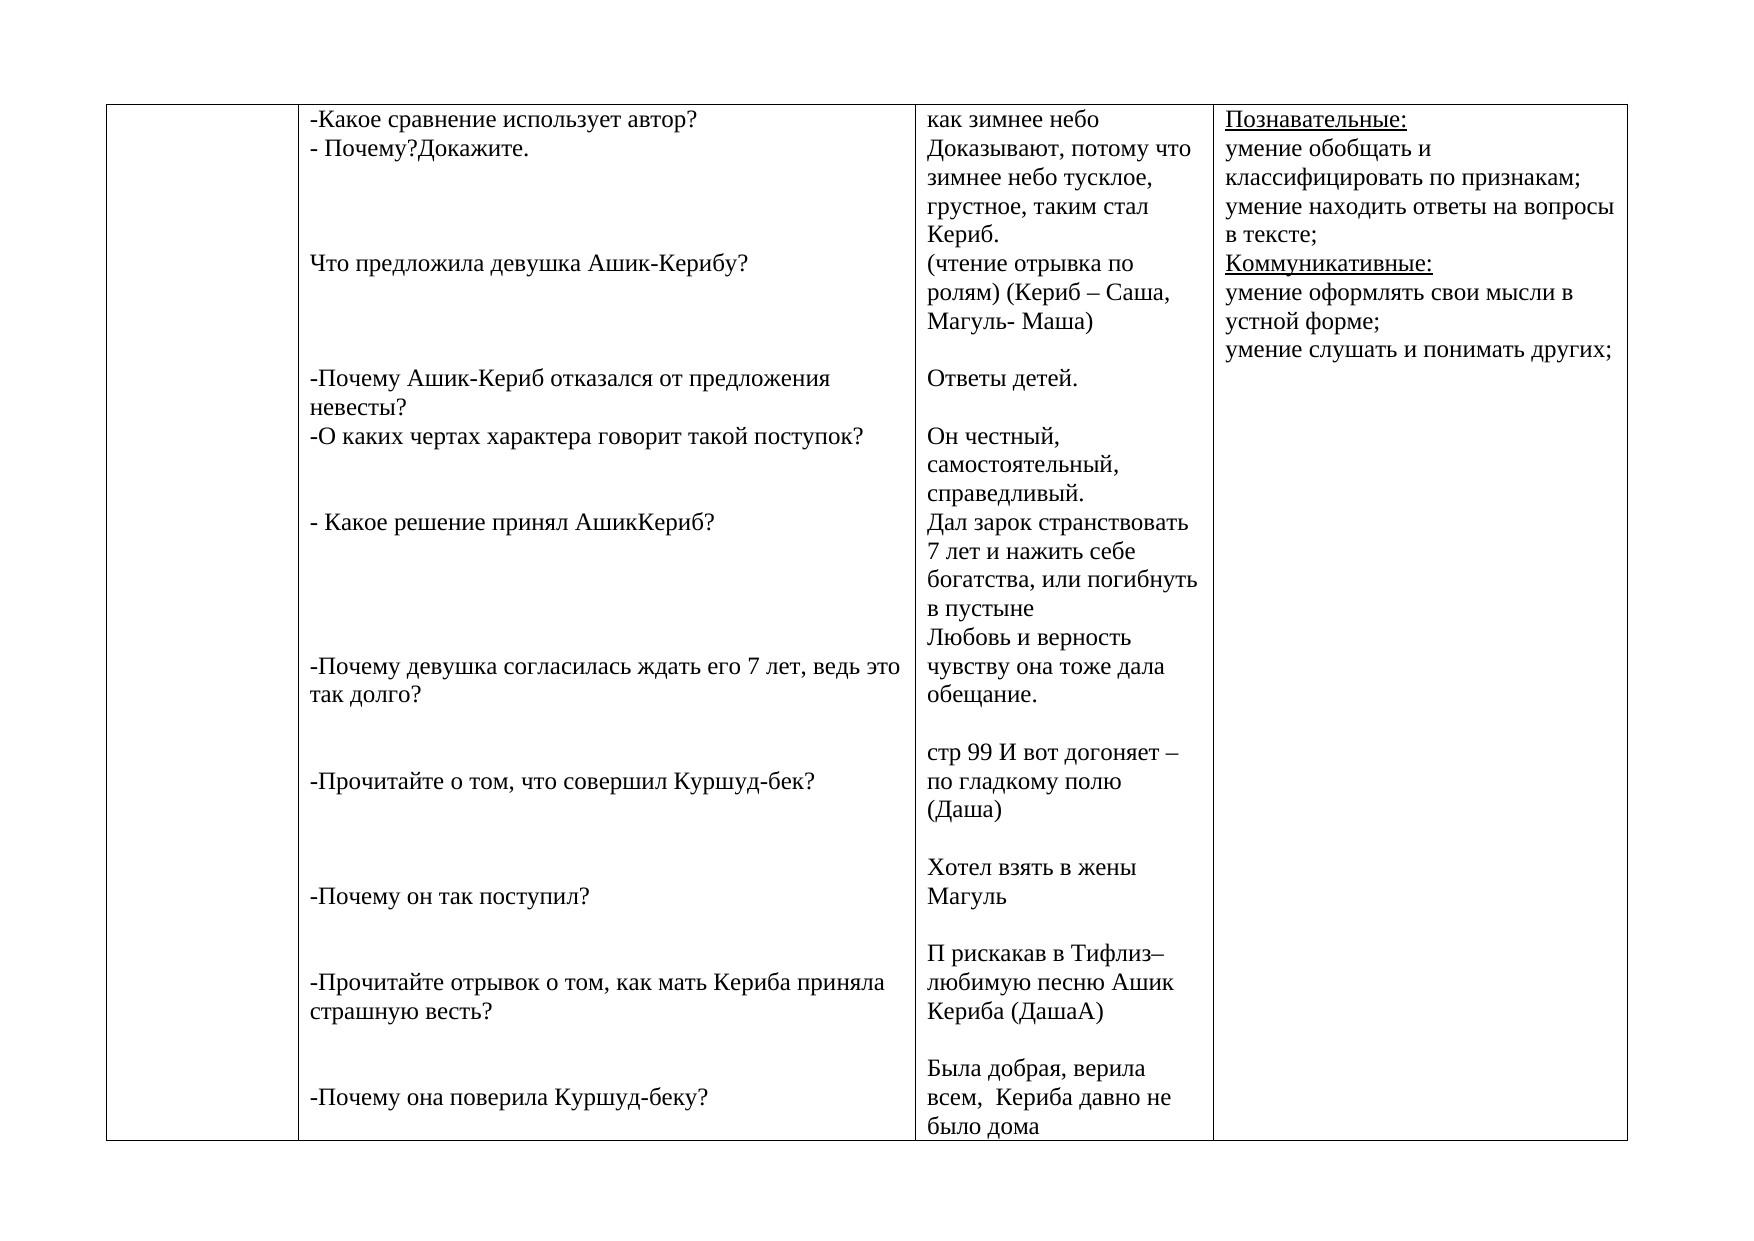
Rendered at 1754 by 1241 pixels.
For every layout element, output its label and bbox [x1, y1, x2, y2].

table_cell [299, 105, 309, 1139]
table_cell [916, 105, 1213, 1139]
table_cell [1214, 105, 1627, 1139]
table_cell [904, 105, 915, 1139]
table_cell [107, 105, 298, 1139]
